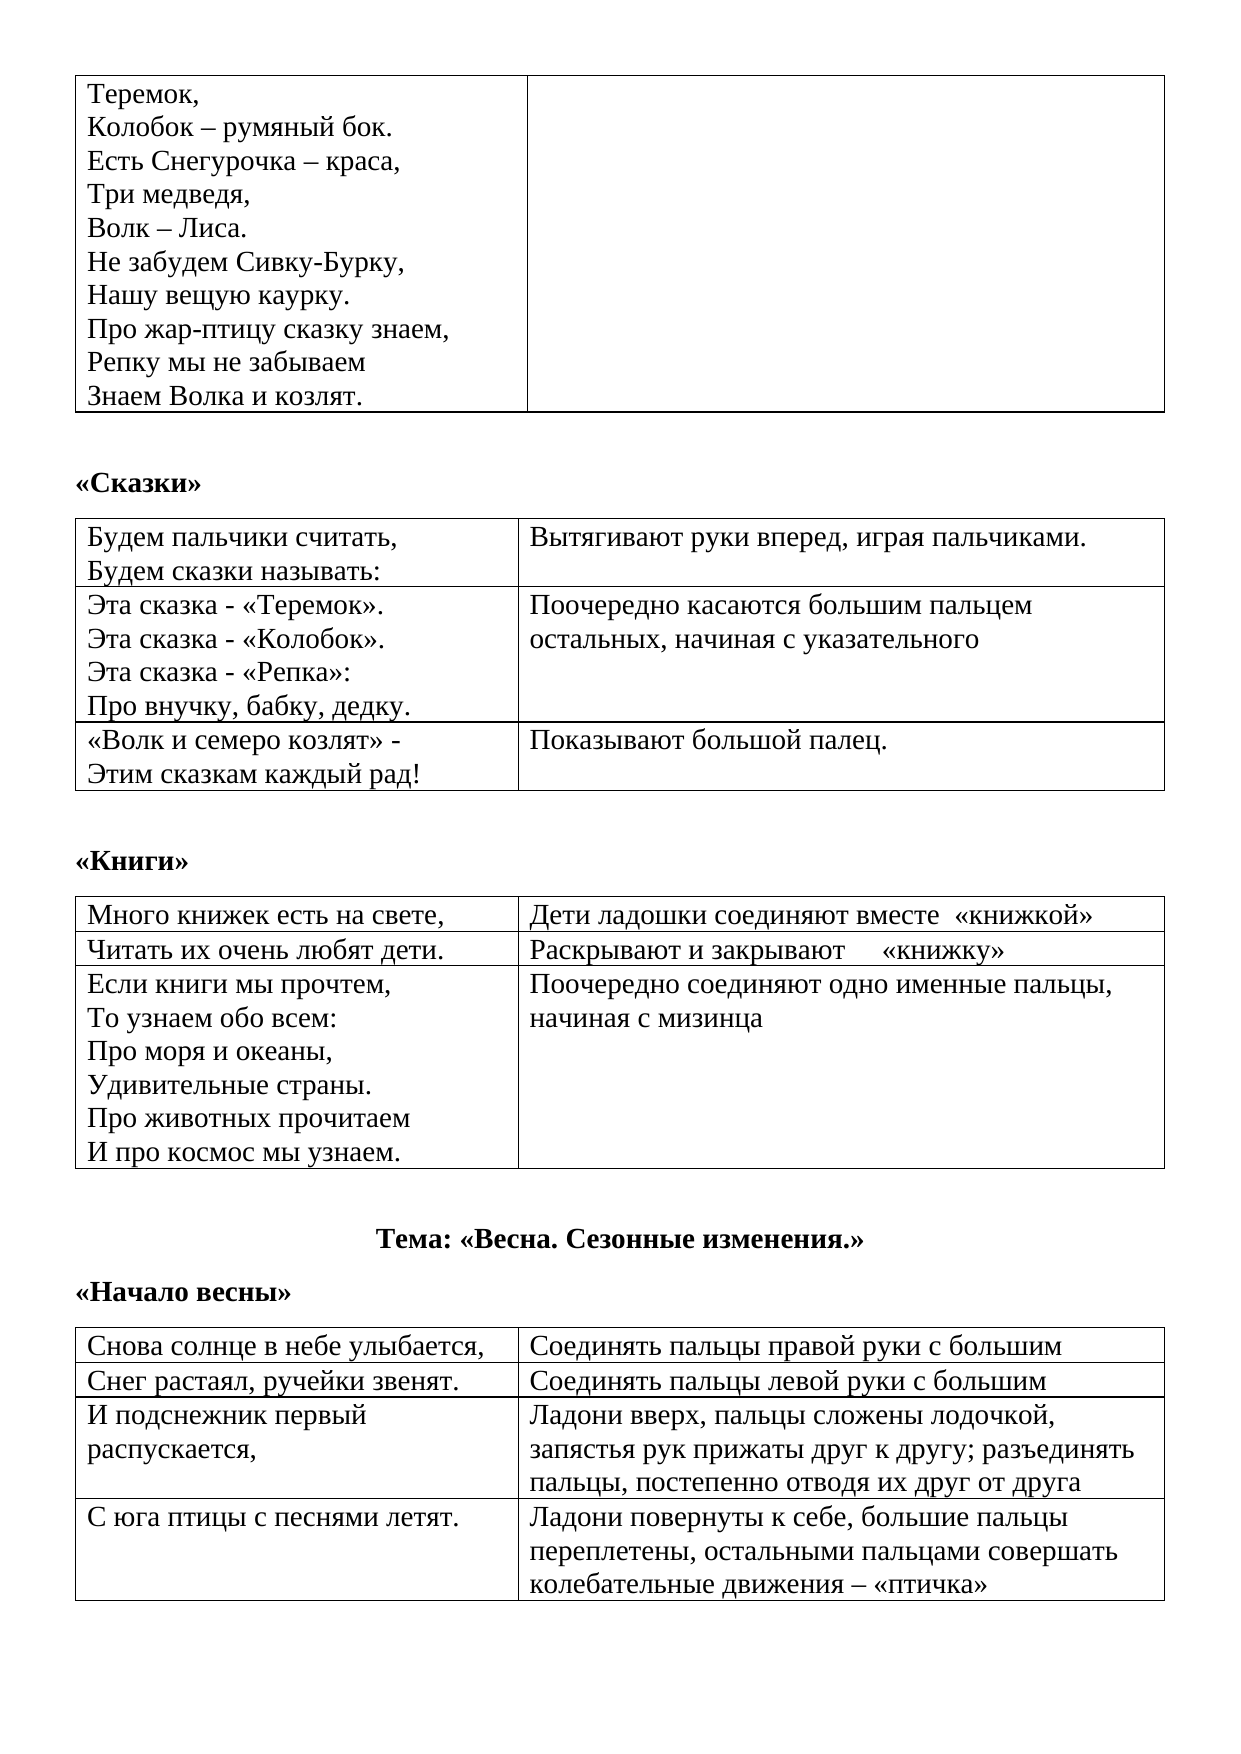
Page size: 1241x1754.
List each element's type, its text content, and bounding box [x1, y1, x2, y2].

table_cell Поочередно соединяют одно именные пальцы, начиная с мизинца [519, 966, 1164, 1168]
table_cell Если книги мы прочтем, То узнаем обо всем: Про моря и океаны, Удивительные страны. Про животных прочитаем И про космос мы узнаем. [76, 966, 518, 1168]
text «Начало весны» [75, 1274, 1165, 1308]
table_cell Эта сказка - «Теремок». Эта сказка - «Колобок». Эта сказка - «Репка»: Про внучку, бабку, дедку. [76, 587, 518, 721]
table_header Снова солнце в небе улыбается, [76, 1328, 518, 1362]
table_cell «Волк и семеро козлят» - Этим сказкам каждый рад! [76, 723, 518, 789]
table_header Соединять пальцы правой руки с большим [519, 1328, 1164, 1362]
table_cell Соединять пальцы левой руки с большим [519, 1363, 1164, 1396]
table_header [528, 76, 1164, 411]
text «Книги» [75, 843, 1165, 877]
table_cell Читать их очень любят дети. [76, 932, 518, 965]
table_cell Показывают большой палец. [519, 723, 1164, 789]
table_cell И подснежник первый распускается, [76, 1398, 518, 1498]
text Тема: «Весна. Сезонные изменения.» [75, 1222, 1165, 1255]
table_header Дети ладошки соединяют вместе «книжкой» [519, 897, 1164, 931]
text «Сказки» [75, 465, 1165, 499]
table_header Будем пальчики считать, Будем сказки называть: [76, 519, 518, 586]
table_cell С юга птицы с песнями летят. [76, 1499, 518, 1600]
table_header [76, 76, 527, 411]
table_cell Поочередно касаются большим пальцем остальных, начиная с указательного [519, 587, 1164, 721]
table_header Много книжек есть на свете, [76, 897, 518, 931]
table_cell Ладони повернуты к себе, большие пальцы переплетены, остальными пальцами совершать колебательные движения – «птичка» [519, 1499, 1164, 1600]
table_cell Раскрывают и закрывают «книжку» [519, 932, 1164, 965]
table_header Вытягивают руки вперед, играя пальчиками. [519, 519, 1164, 586]
table_cell Снег растаял, ручейки звенят. [76, 1363, 518, 1396]
table_cell Ладони вверх, пальцы сложены лодочкой, запястья рук прижаты друг к другу; разъединять пальцы, постепенно отводя их друг от друга [519, 1398, 1164, 1498]
